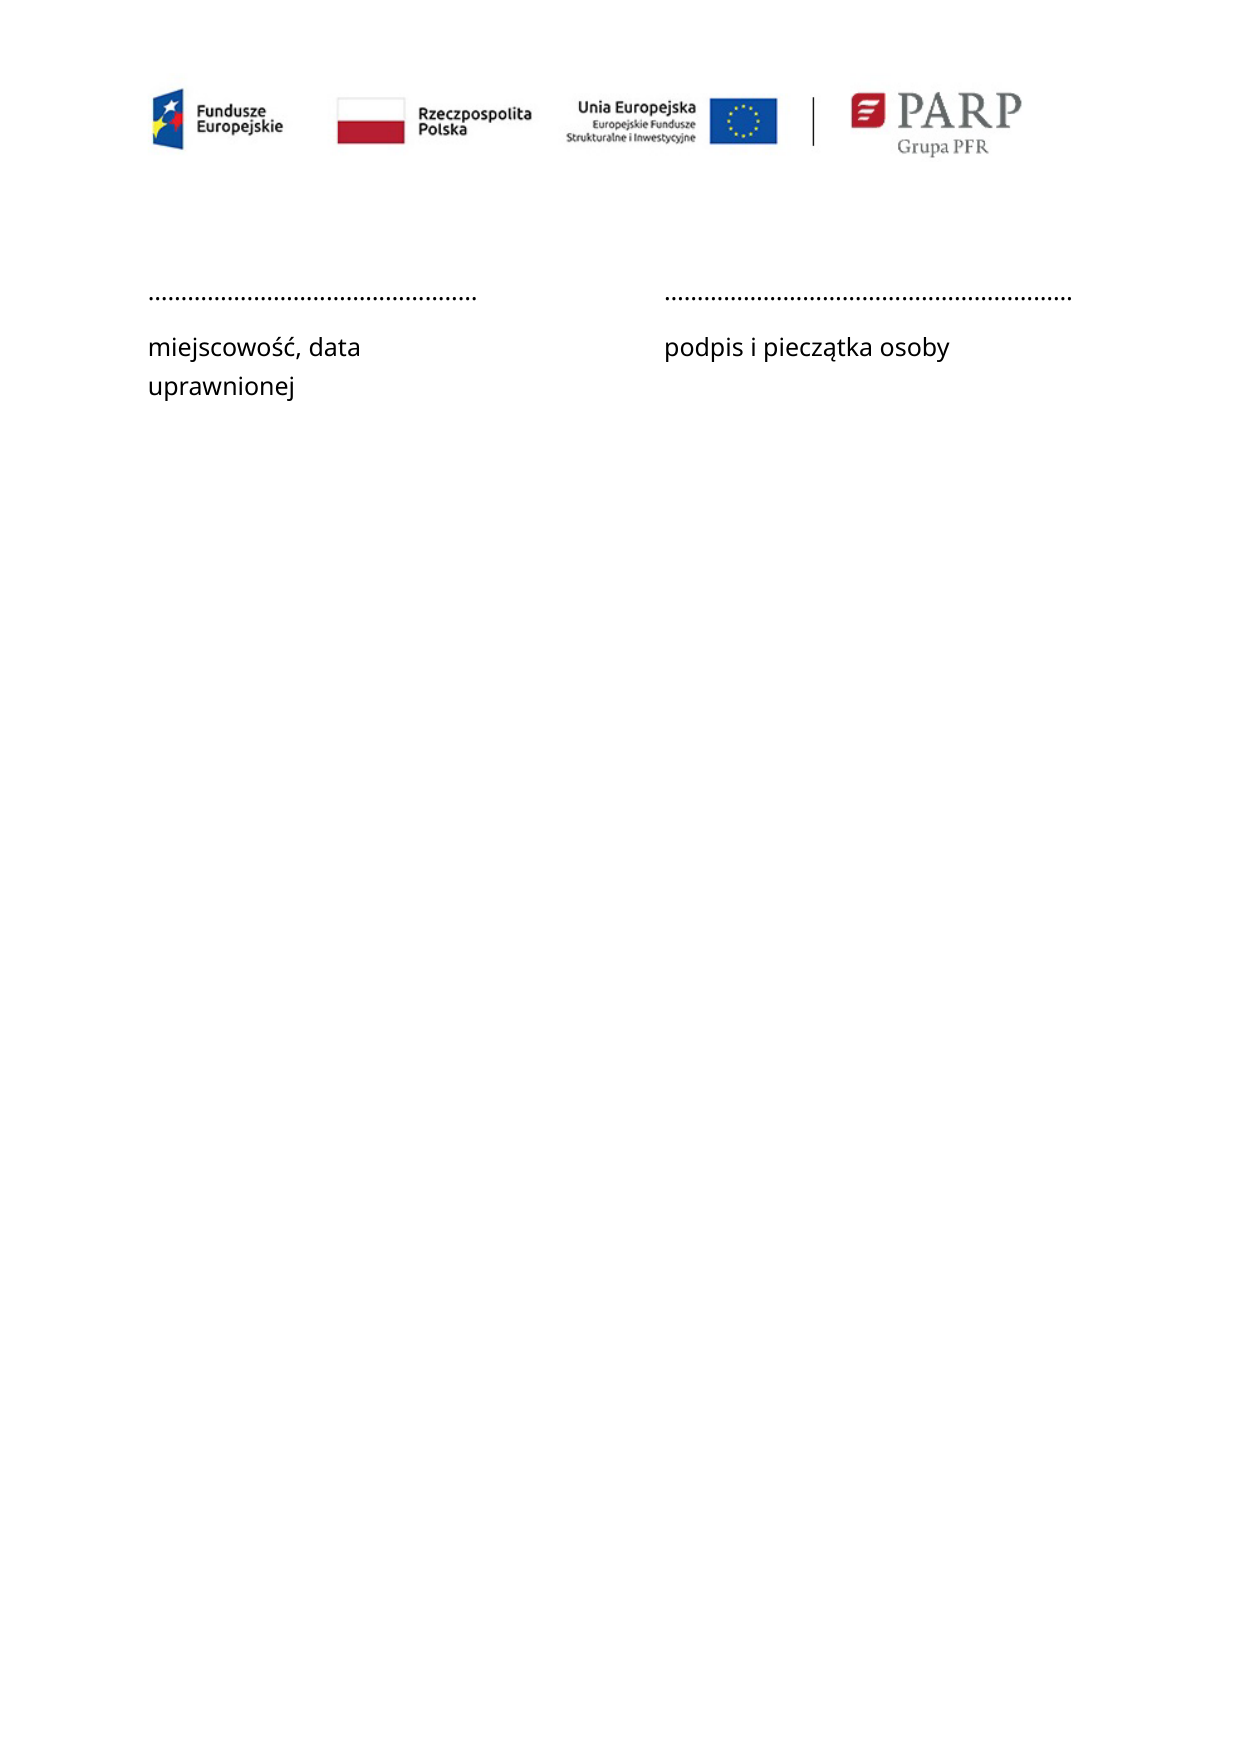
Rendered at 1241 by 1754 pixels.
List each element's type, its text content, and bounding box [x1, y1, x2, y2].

text miejscowość, data podpis i pieczątka osoby uprawnionej [148, 329, 1093, 403]
text …………….………..………………..… …………………………………..………………… [148, 274, 1093, 308]
